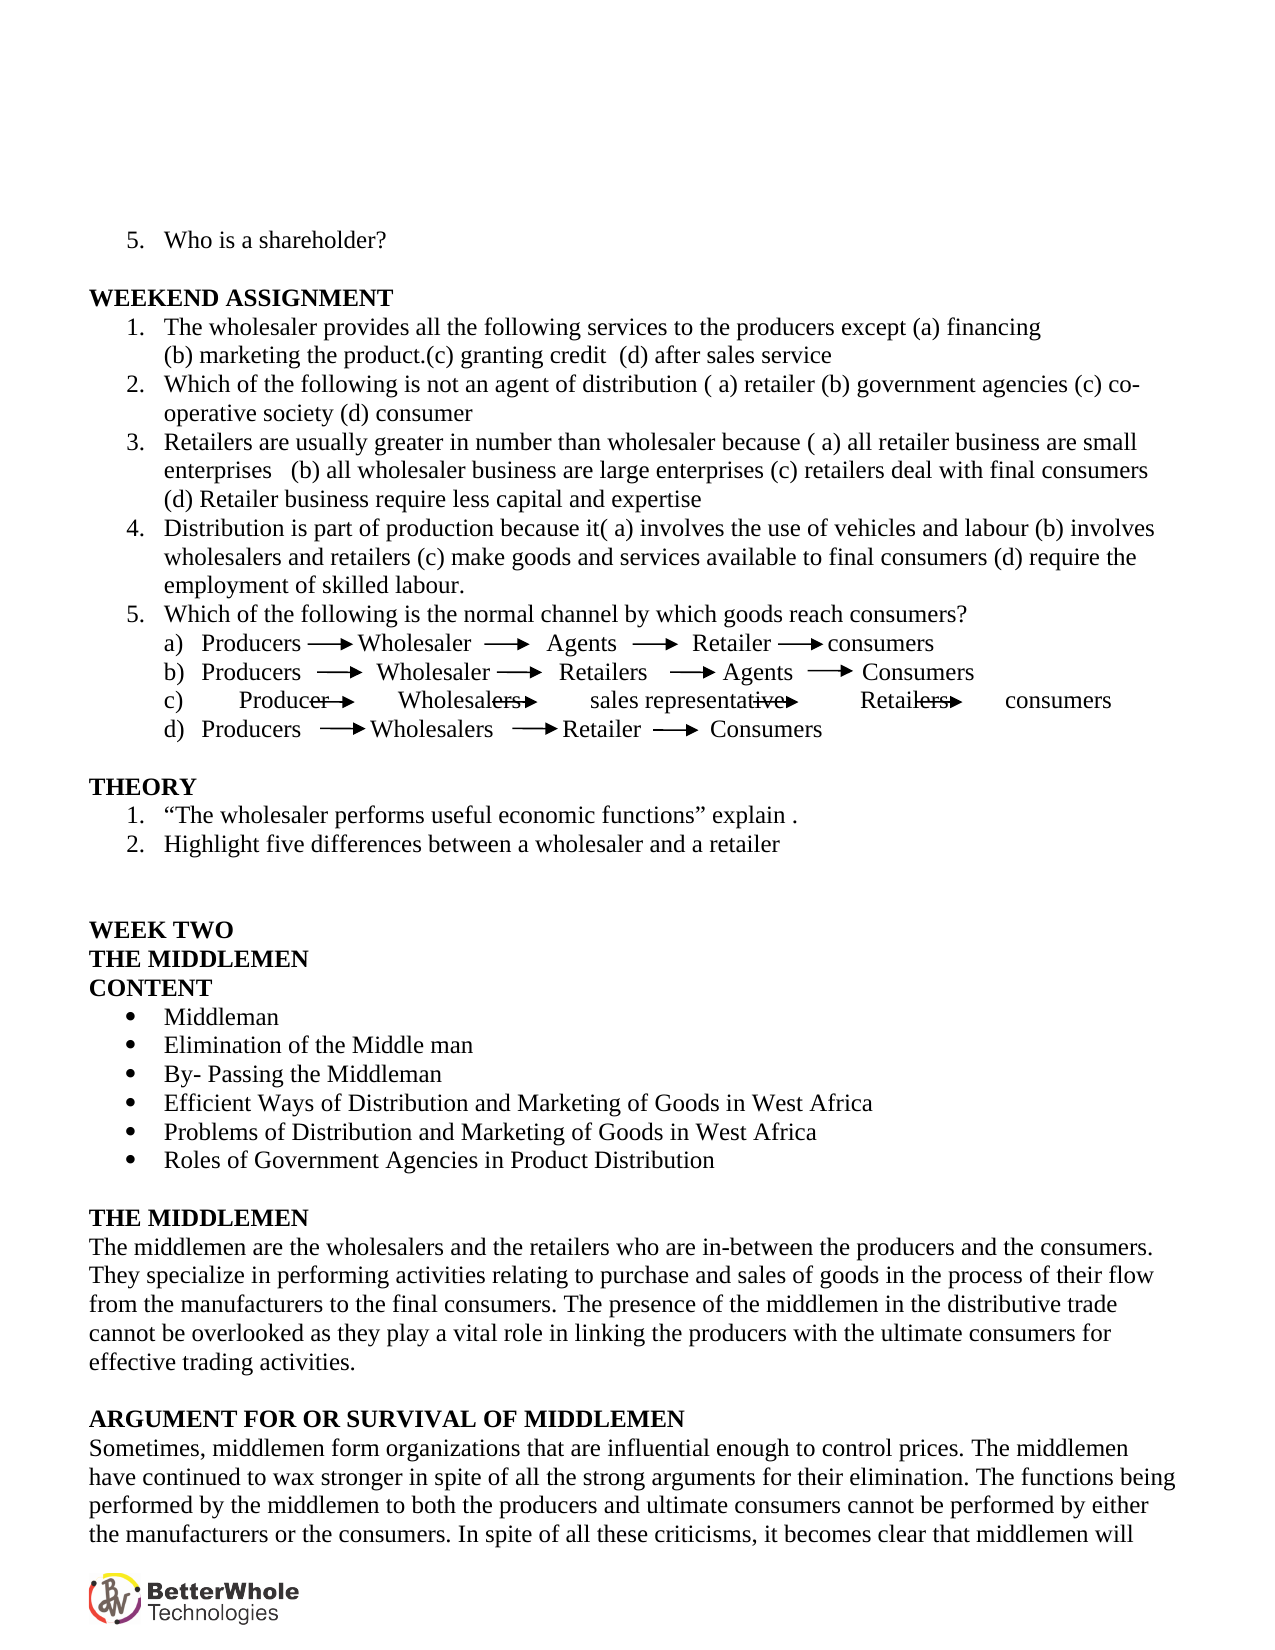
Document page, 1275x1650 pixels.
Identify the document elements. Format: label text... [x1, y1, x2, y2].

text (b) marketing the product.(c) granting credit (d) after sales service [126, 340, 1181, 369]
list Roles of Government Agencies in Product Distribution [126, 1145, 1181, 1174]
list Retailers are usually greater in number than wholesaler because ( a) all retailer business are small enterprises (b) all wholesaler business are large enterprises (c) retailers deal with final consumers (d) Retailer business require less capital and expertise [126, 427, 1181, 513]
text THE MIDDLEMEN [89, 1203, 1181, 1232]
text THE MIDDLEMEN [89, 944, 1181, 973]
text ARGUMENT FOR OR SURVIVAL OF MIDDLEMEN [89, 1404, 1181, 1433]
list Problems of Distribution and Marketing of Goods in West Africa [126, 1117, 1181, 1145]
text WEEKEND ASSIGNMENT [89, 283, 1181, 312]
list Which of the following is the normal channel by which goods reach consumers? [126, 599, 1181, 628]
list Elimination of the Middle man [126, 1030, 1181, 1059]
text WEEK TWO [89, 915, 1181, 944]
list Middleman [126, 1002, 1181, 1030]
text CONTENT [89, 973, 1181, 1002]
list Producers Wholesaler Agents Retailer consumers [164, 628, 1181, 657]
list “The wholesaler performs useful economic functions” explain . [126, 800, 1181, 829]
text THEORY [89, 772, 1181, 800]
list Efficient Ways of Distribution and Marketing of Goods in West Africa [126, 1088, 1181, 1117]
list Producers Wholesaler Retailers Agents Consumers [164, 657, 1181, 685]
text The middlemen are the wholesalers and the retailers who are in-between the producers and the consumers. They specialize in performing activities relating to purchase and sales of goods in the process of their flow from the manufacturers to the final consumers. The presence of the middlemen in the distributive trade cannot be overlooked as they play a vital role in linking the producers with the ultimate consumers for effective trading activities. [89, 1232, 1181, 1375]
list Which of the following is not an agent of distribution ( a) retailer (b) government agencies (c) co-operative society (d) consumer [126, 369, 1181, 427]
list Who is a shareholder? [126, 225, 1181, 254]
list By- Passing the Middleman [126, 1059, 1181, 1088]
list Highlight five differences between a wholesaler and a retailer [126, 829, 1181, 858]
list Producer Wholesalers sales representative Retailers consumers [164, 685, 1181, 714]
list The wholesaler provides all the following services to the producers except (a) financing [126, 312, 1181, 340]
list Producers Wholesalers Retailer Consumers [164, 714, 1181, 743]
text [89, 1433, 1181, 1548]
list Distribution is part of production because it( a) involves the use of vehicles and labour (b) involves wholesalers and retailers (c) make goods and services available to final consumers (d) require the employment of skilled labour. [126, 513, 1181, 599]
picture [88, 1573, 299, 1625]
